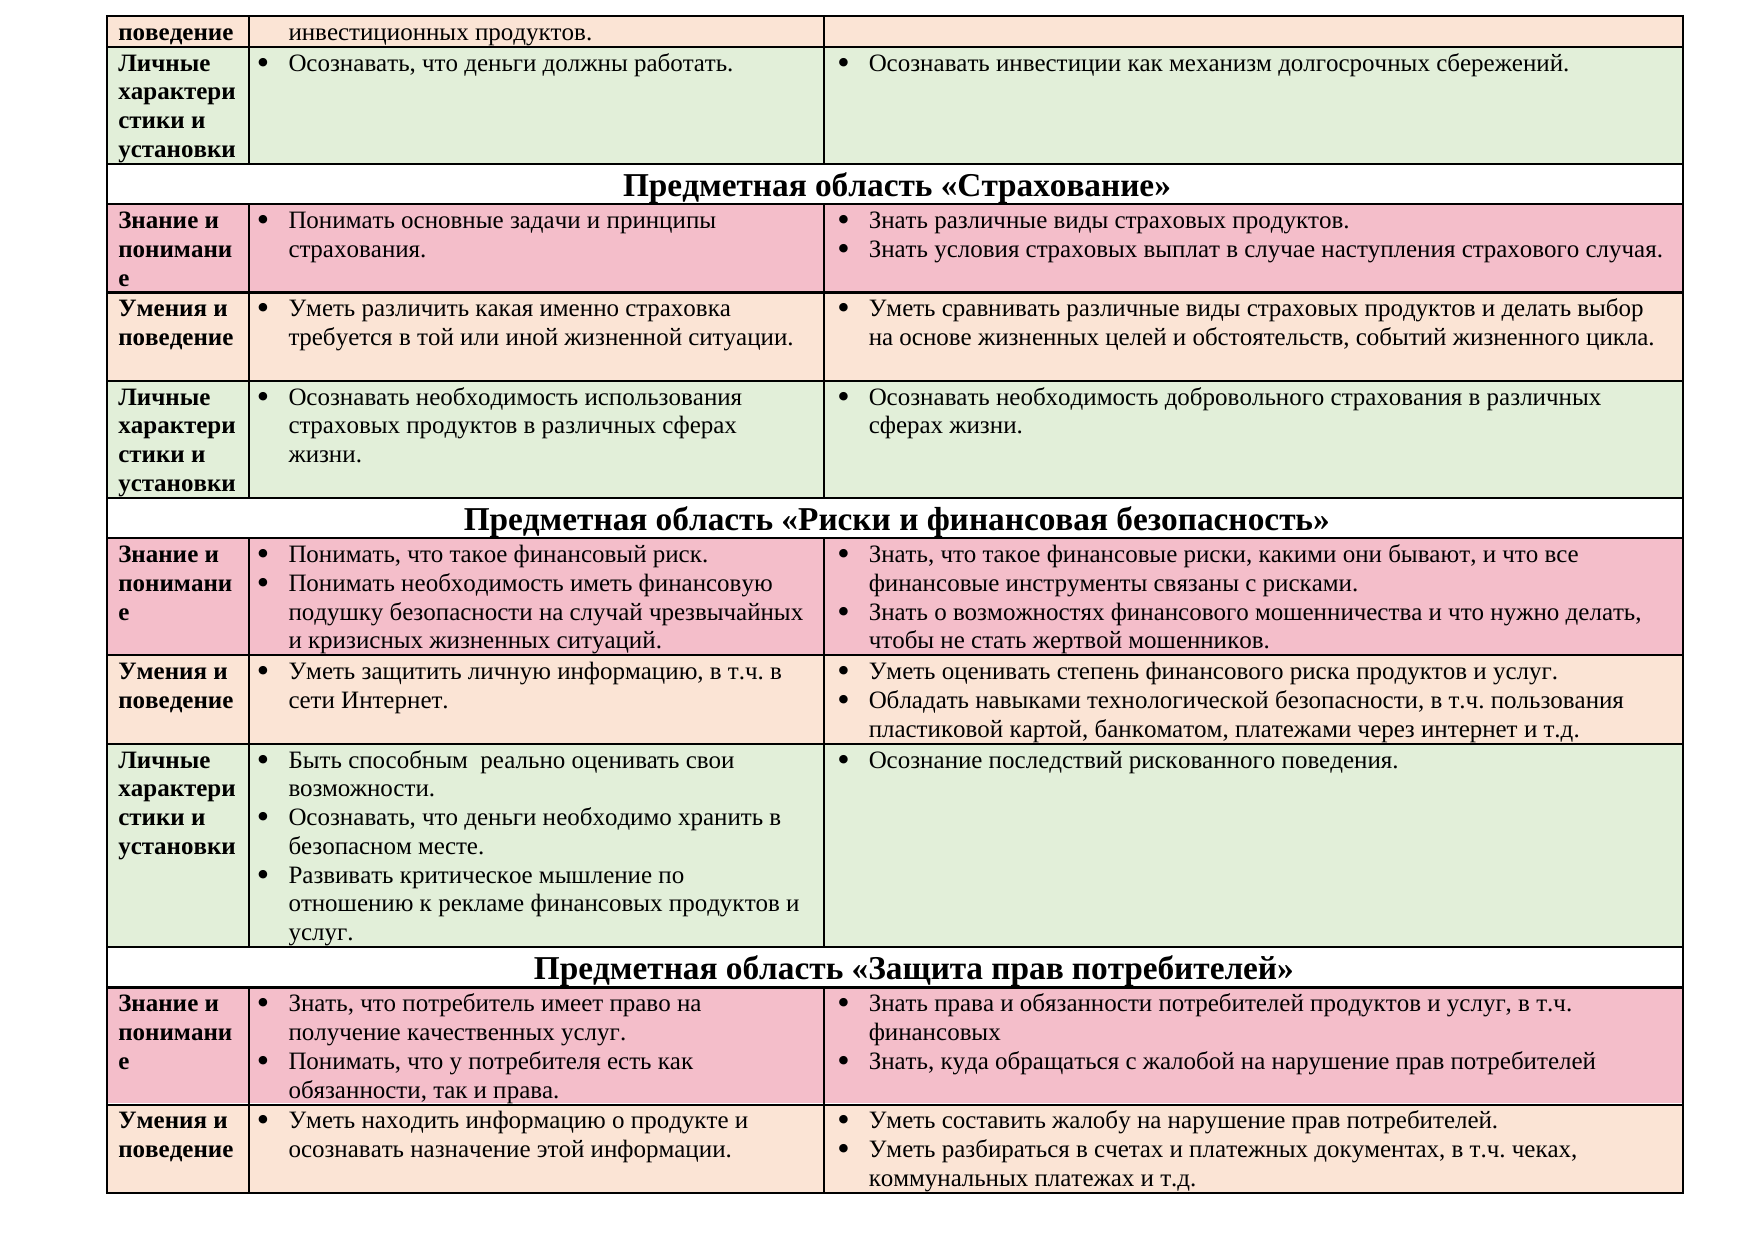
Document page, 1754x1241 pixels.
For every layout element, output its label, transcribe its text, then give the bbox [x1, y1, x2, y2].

table_cell Понимать основные задачи и принципы страхования. [250, 205, 823, 291]
table_cell Предметная область «Риски и финансовая безопасность» [108, 499, 1682, 537]
table_cell Знание и понимание [108, 205, 248, 291]
table_cell Осознавать инвестиции как механизм долгосрочных сбережений. [825, 48, 1682, 163]
table_cell Предметная область «Страхование» [108, 165, 1682, 203]
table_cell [250, 1106, 823, 1192]
table_cell Умения и поведение [108, 294, 248, 380]
table_cell Осознание последствий рискованного поведения. [825, 745, 1682, 946]
table_cell Уметь сравнивать различные виды страховых продуктов и делать выбор на основе жизненных целей и обстоятельств, событий жизненного цикла. [825, 294, 1682, 380]
table_cell Осознавать необходимость добровольного страхования в различных сферах жизни. [825, 382, 1682, 497]
table_cell Знать, что потребитель имеет право на получение качественных услуг. Понимать, что у потребителя есть как обязанности, так и права. [250, 989, 823, 1103]
table_cell Умения и поведение [108, 656, 248, 743]
table_cell Осознавать необходимость использования страховых продуктов в различных сферах жизни. [250, 382, 823, 497]
table_cell Знание и понимание [108, 539, 248, 654]
table_cell Личные характеристики и установки [108, 48, 248, 163]
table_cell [825, 1106, 1682, 1192]
table_cell Личные характеристики и установки [108, 745, 248, 946]
table_cell Знать права и обязанности потребителей продуктов и услуг, в т.ч. финансовых Знать, куда обращаться с жалобой на нарушение прав потребителей [825, 989, 1682, 1103]
table_cell Уметь защитить личную информацию, в т.ч. в сети Интернет. [250, 656, 823, 743]
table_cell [825, 17, 1682, 46]
table_cell Уметь оценивать степень финансового риска продуктов и услуг. Обладать навыками технологической безопасности, в т.ч. пользования пластиковой картой, банкоматом, платежами через интернет и т.д. [825, 656, 1682, 743]
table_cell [250, 17, 823, 46]
table_cell Умения и поведение [108, 1106, 248, 1192]
table_cell Понимать, что такое финансовый риск. Понимать необходимость иметь финансовую подушку безопасности на случай чрезвычайных и кризисных жизненных ситуаций. [250, 539, 823, 654]
table_cell Знание и понимание [108, 989, 248, 1103]
table_cell Личные характеристики и установки [108, 382, 248, 497]
table_cell Быть способным реально оценивать свои возможности. Осознавать, что деньги необходимо хранить в безопасном месте. Развивать критическое мышление по отношению к рекламе финансовых продуктов и услуг. [250, 745, 823, 946]
table_cell Знать, что такое финансовые риски, какими они бывают, и что все финансовые инструменты связаны с рисками. Знать о возможностях финансового мошенничества и что нужно делать, чтобы не стать жертвой мошенников. [825, 539, 1682, 654]
table_cell Знать различные виды страховых продуктов. Знать условия страховых выплат в случае наступления страхового случая. [825, 205, 1682, 291]
table_cell Умения и поведение [108, 17, 248, 46]
table_cell Осознавать, что деньги должны работать. [250, 48, 823, 163]
table_cell Предметная область «Защита прав потребителей» [108, 948, 1682, 986]
table_cell Уметь различить какая именно страховка требуется в той или иной жизненной ситуации. [250, 294, 823, 380]
